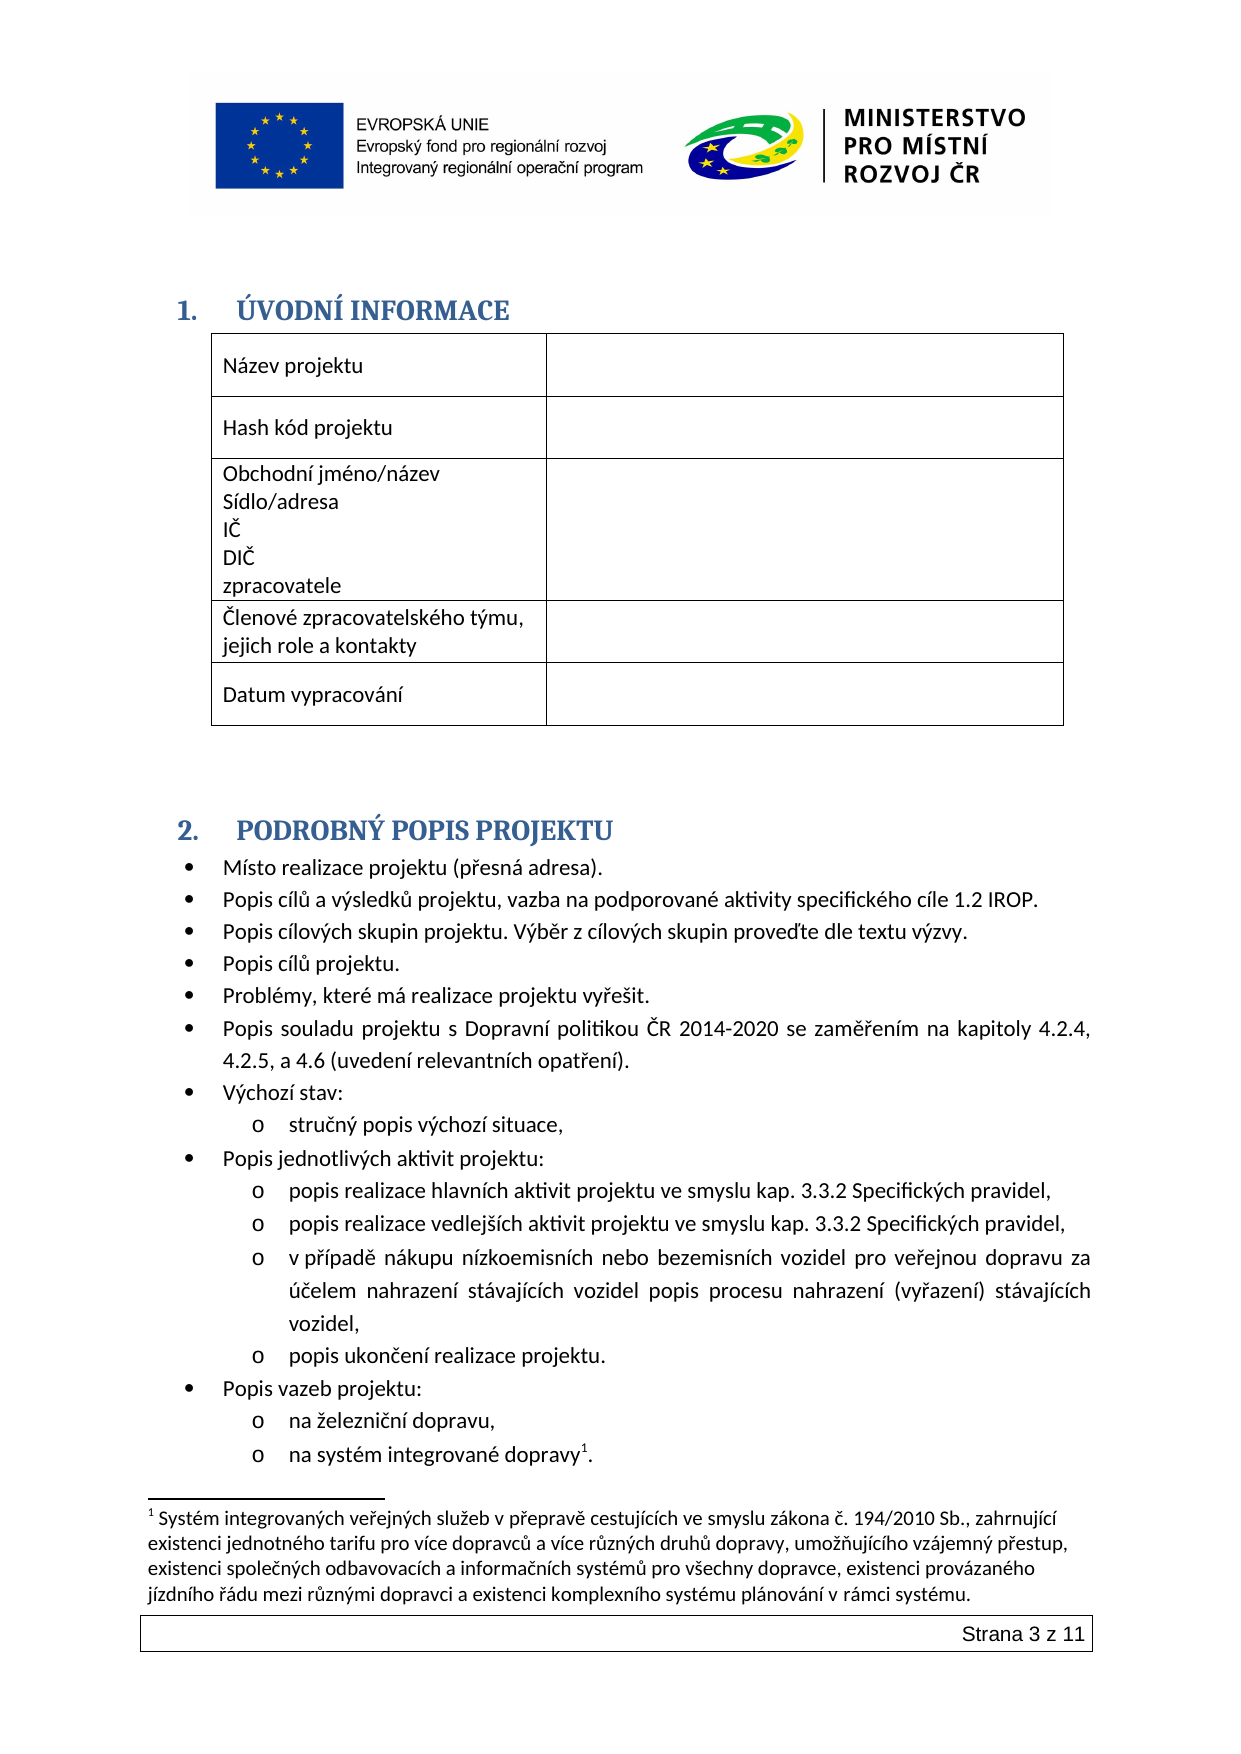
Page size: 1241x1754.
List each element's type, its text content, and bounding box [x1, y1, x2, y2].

list na železniční dopravu, [251, 1407, 1093, 1436]
list Popis cílů a výsledků projektu, vazba na podporované aktivity specifického cíle 1.2 IROP. [185, 885, 1093, 913]
list Popis cílů projektu. [185, 949, 1093, 977]
table_header [547, 334, 1063, 396]
list Popis souladu projektu s Dopravní politikou ČR 2014-2020 se zaměřením na kapitoly 4.2.4, 4.2.5, a 4.6 (uvedení relevantních opatření). [185, 1014, 1093, 1074]
table_cell [547, 459, 1063, 599]
list Problémy, které má realizace projektu vyřešit. [185, 982, 1093, 1009]
list Popis cílových skupin projektu. Výběr z cílových skupin proveďte dle textu výzvy. [185, 917, 1093, 945]
table_cell Hash kód projektu [212, 397, 546, 458]
table_cell Členové zpracovatelského týmu, jejich role a kontakty [212, 601, 546, 662]
subtitle ÚVODNÍ INFORMACE [177, 294, 1093, 328]
table_cell Obchodní jméno/název Sídlo/adresa IČ DIČ zpracovatele [212, 459, 546, 599]
table_header Název projektu [212, 334, 546, 396]
list popis realizace vedlejších aktivit projektu ve smyslu kap. 3.3.2 Specifických pravidel, [251, 1209, 1093, 1239]
picture [187, 73, 1053, 217]
list Popis jednotlivých aktivit projektu: [185, 1144, 1093, 1172]
list stručný popis výchozí situace, [251, 1110, 1093, 1139]
list popis ukončení realizace projektu. [251, 1341, 1093, 1370]
table_cell Datum vypracování [212, 663, 546, 725]
list na systém integrované dopravy. [251, 1440, 1093, 1469]
table_cell [547, 397, 1063, 458]
table_cell [547, 601, 1063, 662]
subtitle Podrobný popis projektu [177, 814, 1093, 848]
list Výchozí stav: [185, 1078, 1093, 1106]
list Popis vazeb projektu: [185, 1374, 1093, 1402]
list popis realizace hlavních aktivit projektu ve smyslu kap. 3.3.2 Specifických pravidel, [251, 1176, 1093, 1205]
list Místo realizace projektu (přesná adresa). [185, 853, 1093, 881]
table_cell [547, 663, 1063, 725]
list v případě nákupu nízkoemisních nebo bezemisních vozidel pro veřejnou dopravu za účelem nahrazení stávajících vozidel popis procesu nahrazení (vyřazení) stávajících vozidel, [251, 1243, 1093, 1337]
